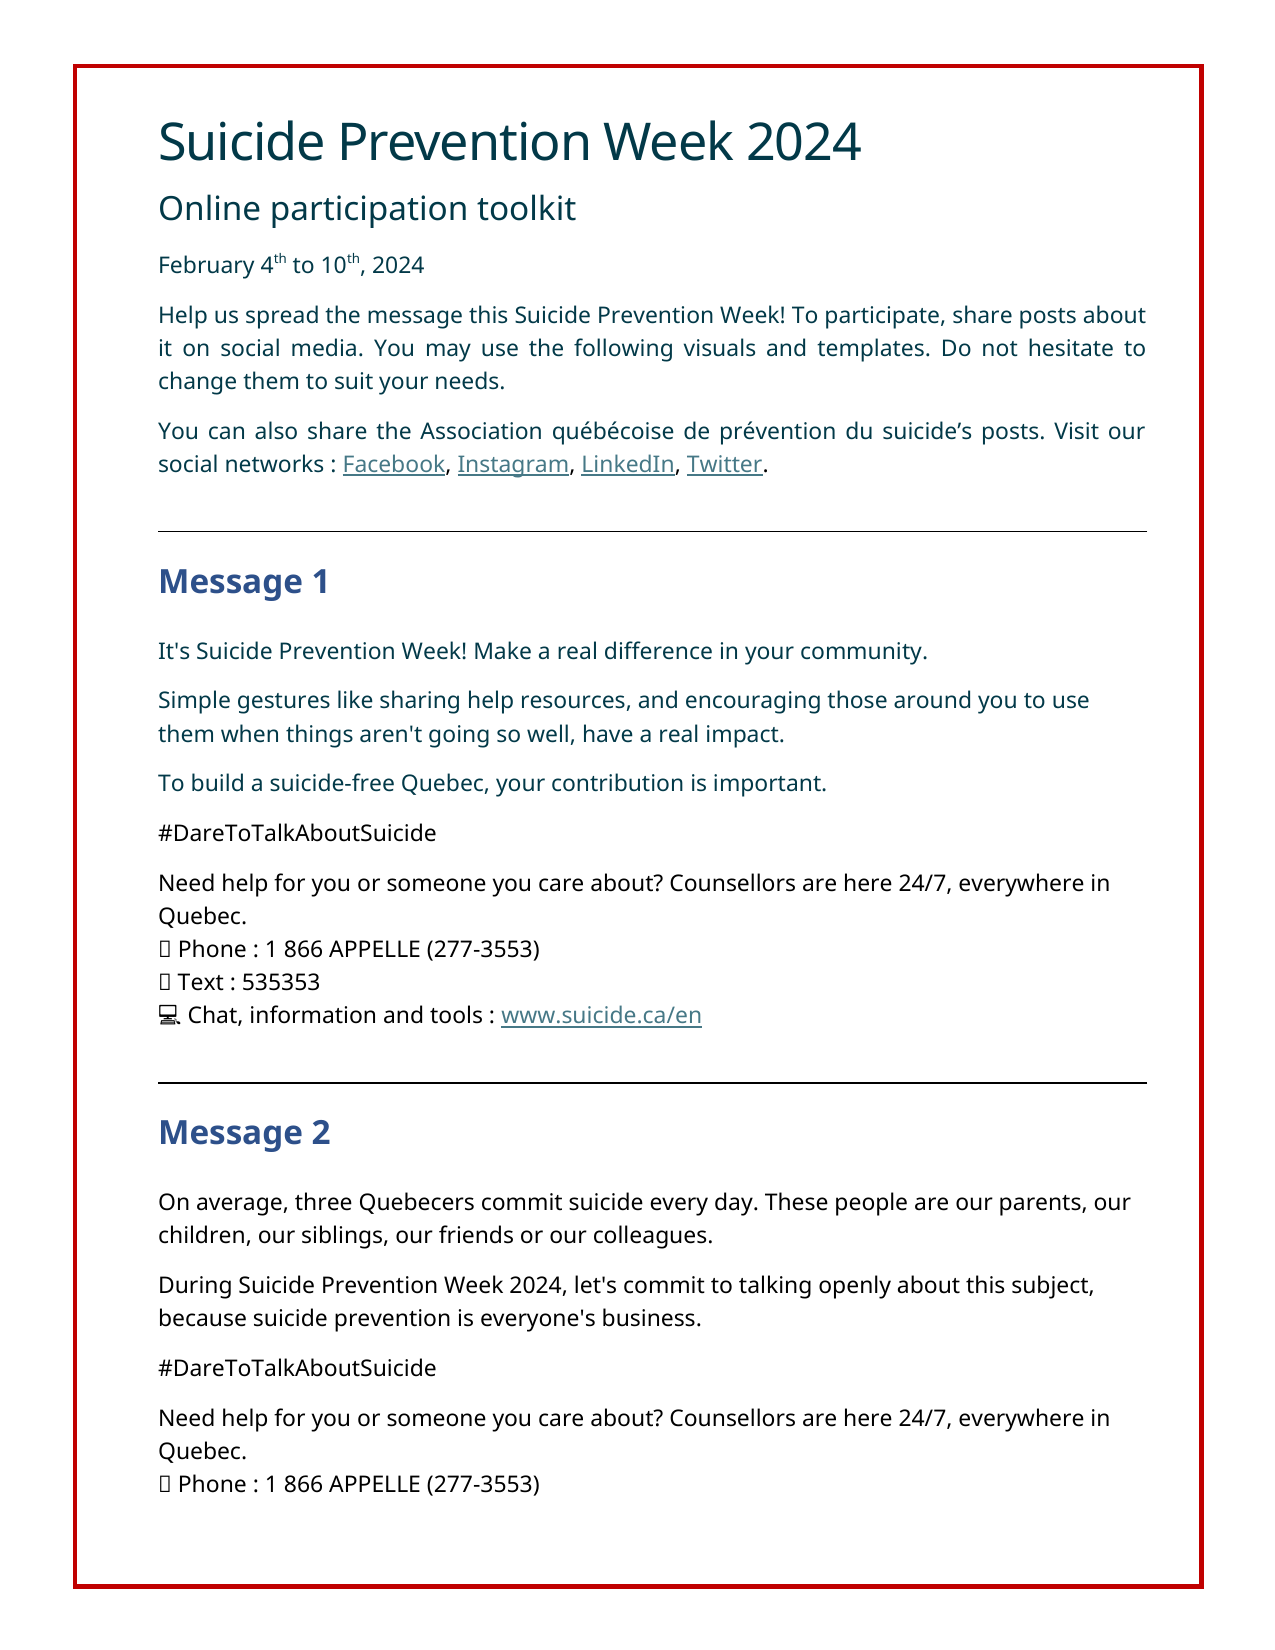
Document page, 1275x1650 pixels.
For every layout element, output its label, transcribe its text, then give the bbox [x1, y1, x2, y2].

text #DareToTalkAboutSuicide [158, 1352, 1147, 1383]
text To build a suicide-free Quebec, your contribution is important. [158, 767, 1147, 798]
text Simple gestures like sharing help resources, and encouraging those around you to use them when things aren't going so well, have a real impact. [158, 684, 1147, 749]
title Suicide Prevention Week 2024 [158, 105, 1147, 176]
text During Suicide Prevention Week 2024, let's commit to talking openly about this subject, because suicide prevention is everyone's business. [158, 1269, 1147, 1333]
text On average, three Quebecers commit suicide every day. These people are our parents, our children, our siblings, our friends or our colleagues. [158, 1186, 1147, 1250]
subtitle Message 2 [158, 1109, 1147, 1154]
text February 4th to 10th, 2024 [158, 249, 1147, 280]
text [158, 1402, 1147, 1499]
subtitle Message 1 [158, 557, 1147, 603]
text It's Suicide Prevention Week! Make a real difference in your community. [158, 634, 1147, 666]
text Help us spread the message this Suicide Prevention Week! To participate, share posts about it on social media. You may use the following visuals and templates. Do not hesitate to change them to suit your needs. [158, 299, 1147, 396]
text Online participation toolkit [158, 184, 1147, 230]
text You can also share the Association québécoise de prévention du suicide’s posts. Visit our social networks : Facebook, Instagram, LinkedIn, Twitter. [158, 415, 1147, 479]
text #DareToTalkAboutSuicide [158, 817, 1147, 848]
